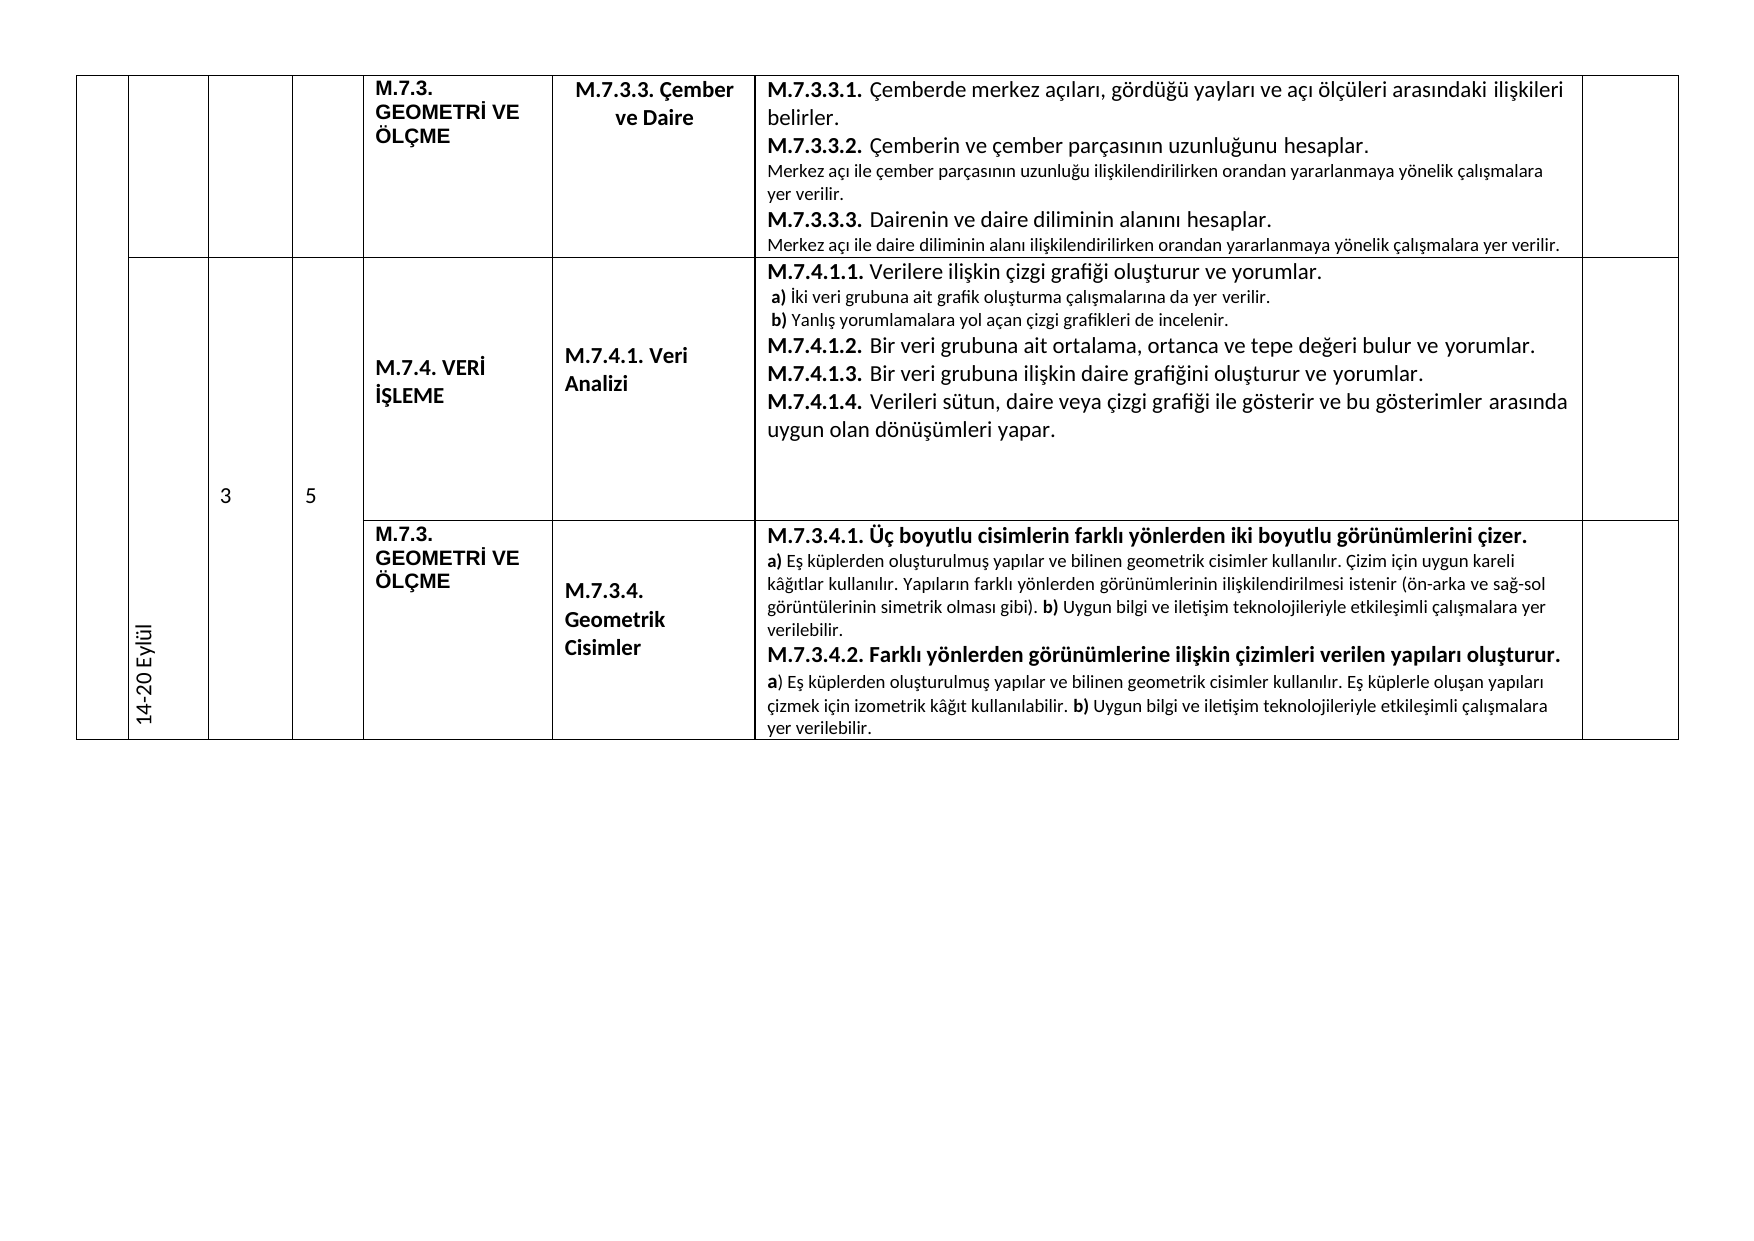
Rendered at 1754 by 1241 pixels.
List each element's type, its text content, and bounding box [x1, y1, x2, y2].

table_cell M.7.4.1. Veri Analizi [553, 258, 754, 520]
table_header [293, 76, 363, 257]
table_header Çemberde merkez açıları, gördüğü yayları ve açı ölçüleri arasındaki ilişkileri belirler. Çemberin ve çember parçasının uzunluğunu hesaplar. Merkez açı ile çember parçasının uzunluğu ilişkilendirilirken orandan yararlanmaya yönelik çalışmalara yer verilir. Dairenin ve daire diliminin alanını hesaplar. Merkez açı ile daire diliminin alanı ilişkilendirilirken orandan yararlanmaya yönelik çalışmalara yer verilir. [756, 76, 1582, 257]
table_cell M.7.4.1.1. Verilere ilişkin çizgi grafiği oluşturur ve yorumlar. İki veri grubuna ait grafik oluşturma çalışmalarına da yer verilir. Yanlış yorumlamalara yol açan çizgi grafikleri de incelenir. Bir veri grubuna ait ortalama, ortanca ve tepe değeri bulur ve yorumlar. Bir veri grubuna ilişkin daire grafiğini oluşturur ve yorumlar. Verileri sütun, daire veya çizgi grafiği ile gösterir ve bu gösterimler arasında uygun olan dönüşümleri yapar. [756, 258, 1582, 520]
table_header M.7.3.3. Çember ve Daire [553, 76, 754, 257]
table_cell M.7.3.4.1. Üç boyutlu cisimlerin farklı yönlerden iki boyutlu görünümlerini çizer. a) Eş küplerden oluşturulmuş yapılar ve bilinen geometrik cisimler kullanılır. Çizim için uygun kareli kâğıtlar kullanılır. Yapıların farklı yönlerden görünümlerinin ilişkilendirilmesi istenir (ön-arka ve sağ-sol görüntülerinin simetrik olması gibi). b) Uygun bilgi ve iletişim teknolojileriyle etkileşimli çalışmalara yer verilebilir. M.7.3.4.2. Farklı yönlerden görünümlerine ilişkin çizimleri verilen yapıları oluşturur. a) Eş küplerden oluşturulmuş yapılar ve bilinen geometrik cisimler kullanılır. Eş küplerle oluşan yapıları çizmek için izometrik kâğıt kullanılabilir. b) Uygun bilgi ve iletişim teknolojileriyle etkileşimli çalışmalara yer verilebilir. [756, 521, 1582, 739]
table_cell 5 [293, 258, 363, 739]
table_header [77, 76, 128, 739]
table_header M.7.3. GEOMETRİ VE ÖLÇME [364, 76, 552, 257]
table_header [209, 76, 292, 257]
table_header [1583, 76, 1678, 257]
table_cell 14-20 Eylül [129, 258, 208, 739]
table_header [129, 76, 208, 257]
table_cell M.7.3.4. Geometrik Cisimler [553, 521, 754, 739]
table_cell 3 [209, 258, 292, 739]
table_cell M.7.3. GEOMETRİ VE ÖLÇME [364, 521, 552, 739]
table_cell [1583, 258, 1678, 520]
table_cell [1583, 521, 1678, 739]
table_cell M.7.4. VERİ İŞLEME [364, 258, 552, 520]
